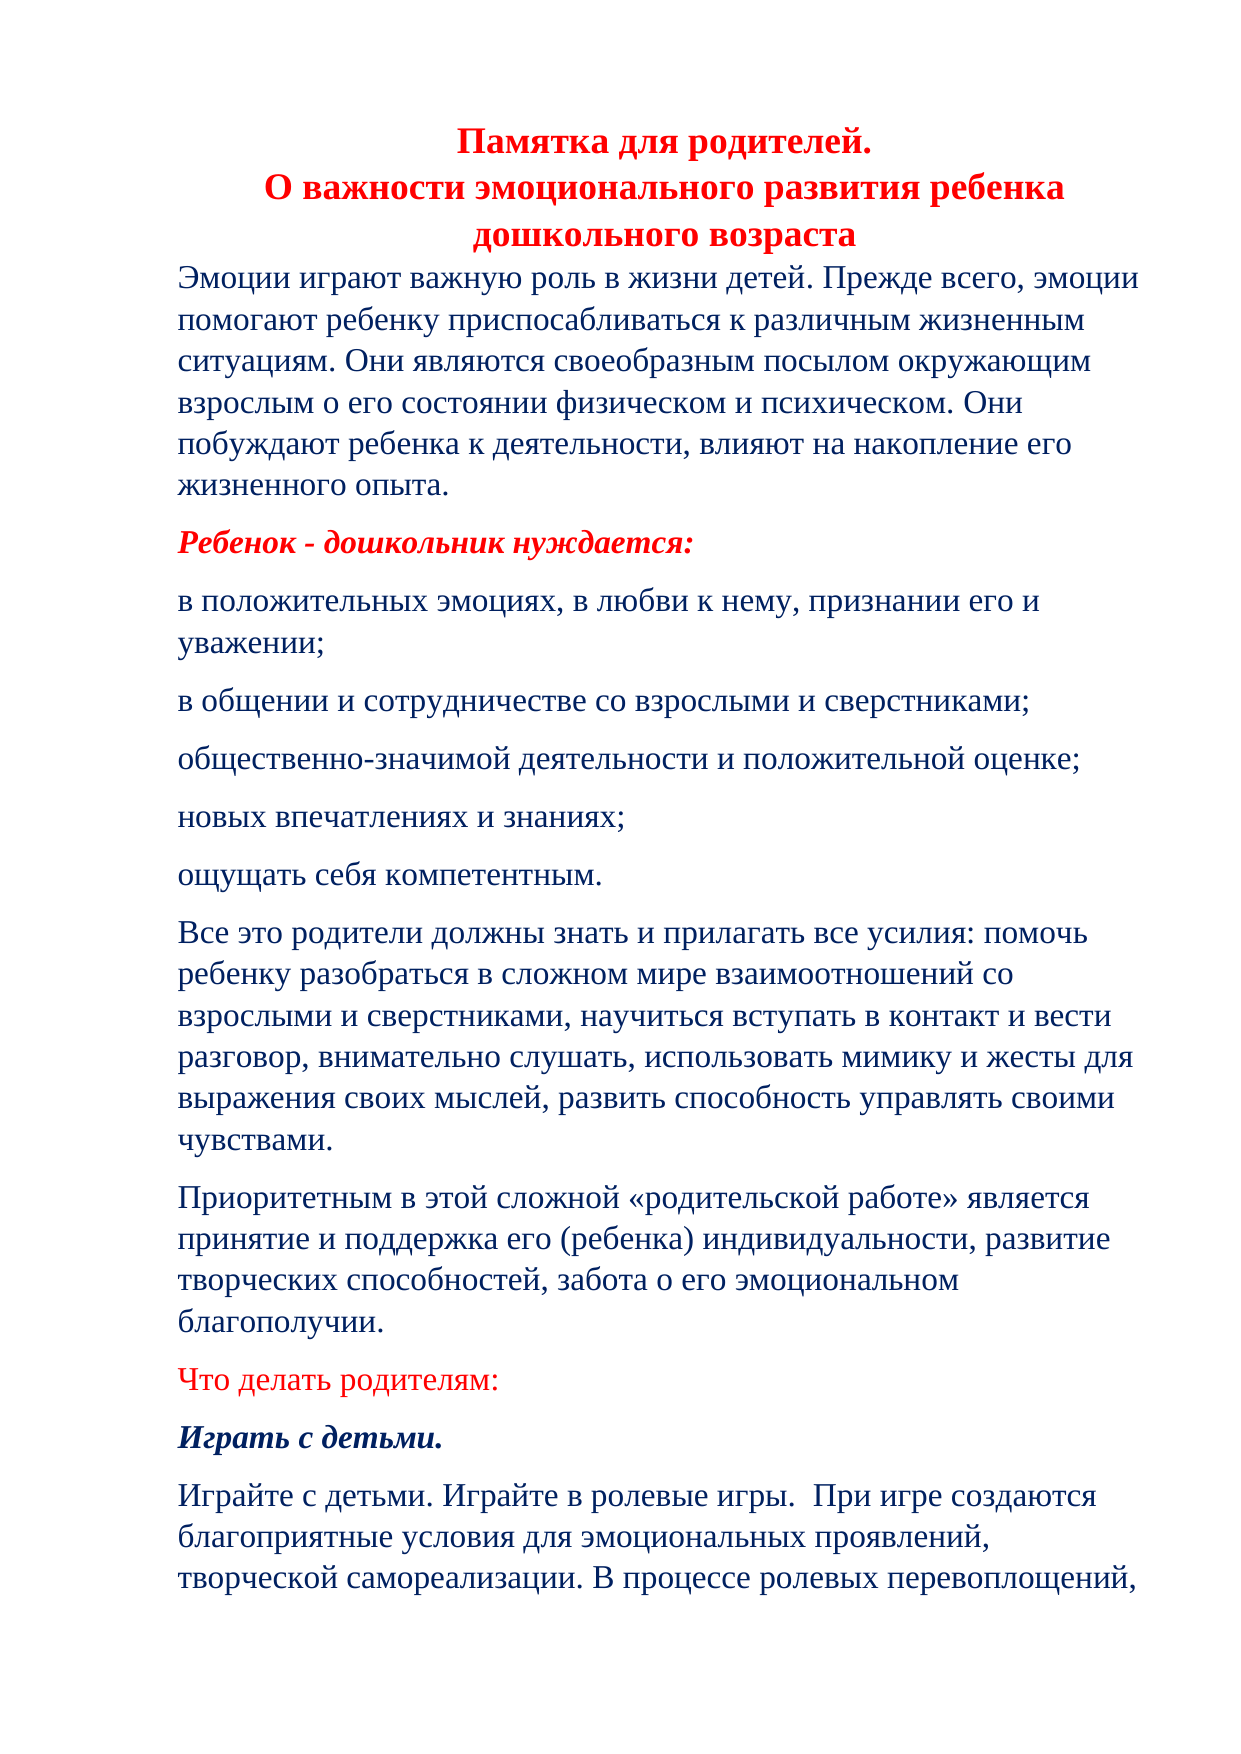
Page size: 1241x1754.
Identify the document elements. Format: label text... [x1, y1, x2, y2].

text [177, 1475, 1152, 1596]
text Эмоции играют важную роль в жизни детей. Прежде всего, эмоции помогают ребенку приспосабливаться к различным жизненным ситуациям. Они являются своеобразным посылом окружающим взрослым о его состоянии физическом и психическом. Они побуждают ребенка к деятельности, влияют на накопление его жизненного опыта. [177, 258, 1152, 503]
text Играть с детьми. [177, 1417, 1152, 1455]
text общественно-значимой деятельности и положительной оценке; [177, 738, 1152, 776]
text Все это родители должны знать и прилагать все усилия: помочь ребенку разобраться в сложном мире взаимоотношений со взрослыми и сверстниками, научиться вступать в контакт и вести разговор, внимательно слушать, использовать мимику и жесты для выражения своих мыслей, развить способность управлять своими чувствами. [177, 912, 1152, 1157]
text в общении и сотрудничестве со взрослыми и сверстниками; [177, 680, 1152, 718]
text Памятка для родителей. [177, 118, 1152, 161]
text Ребенок - дошкольник нуждается: [177, 523, 1152, 561]
text в положительных эмоциях, в любви к нему, признании его и уважении; [177, 581, 1152, 660]
text Что делать родителям: [177, 1359, 1152, 1397]
text О важности эмоционального развития ребенка дошкольного возраста [177, 165, 1152, 254]
text ощущать себя компетентным. [177, 854, 1152, 892]
text Приоритетным в этой сложной «родительской работе» является принятие и поддержка его (ребенка) индивидуальности, развитие творческих способностей, забота о его эмоциональном благополучии. [177, 1177, 1152, 1339]
text новых впечатлениях и знаниях; [177, 796, 1152, 834]
